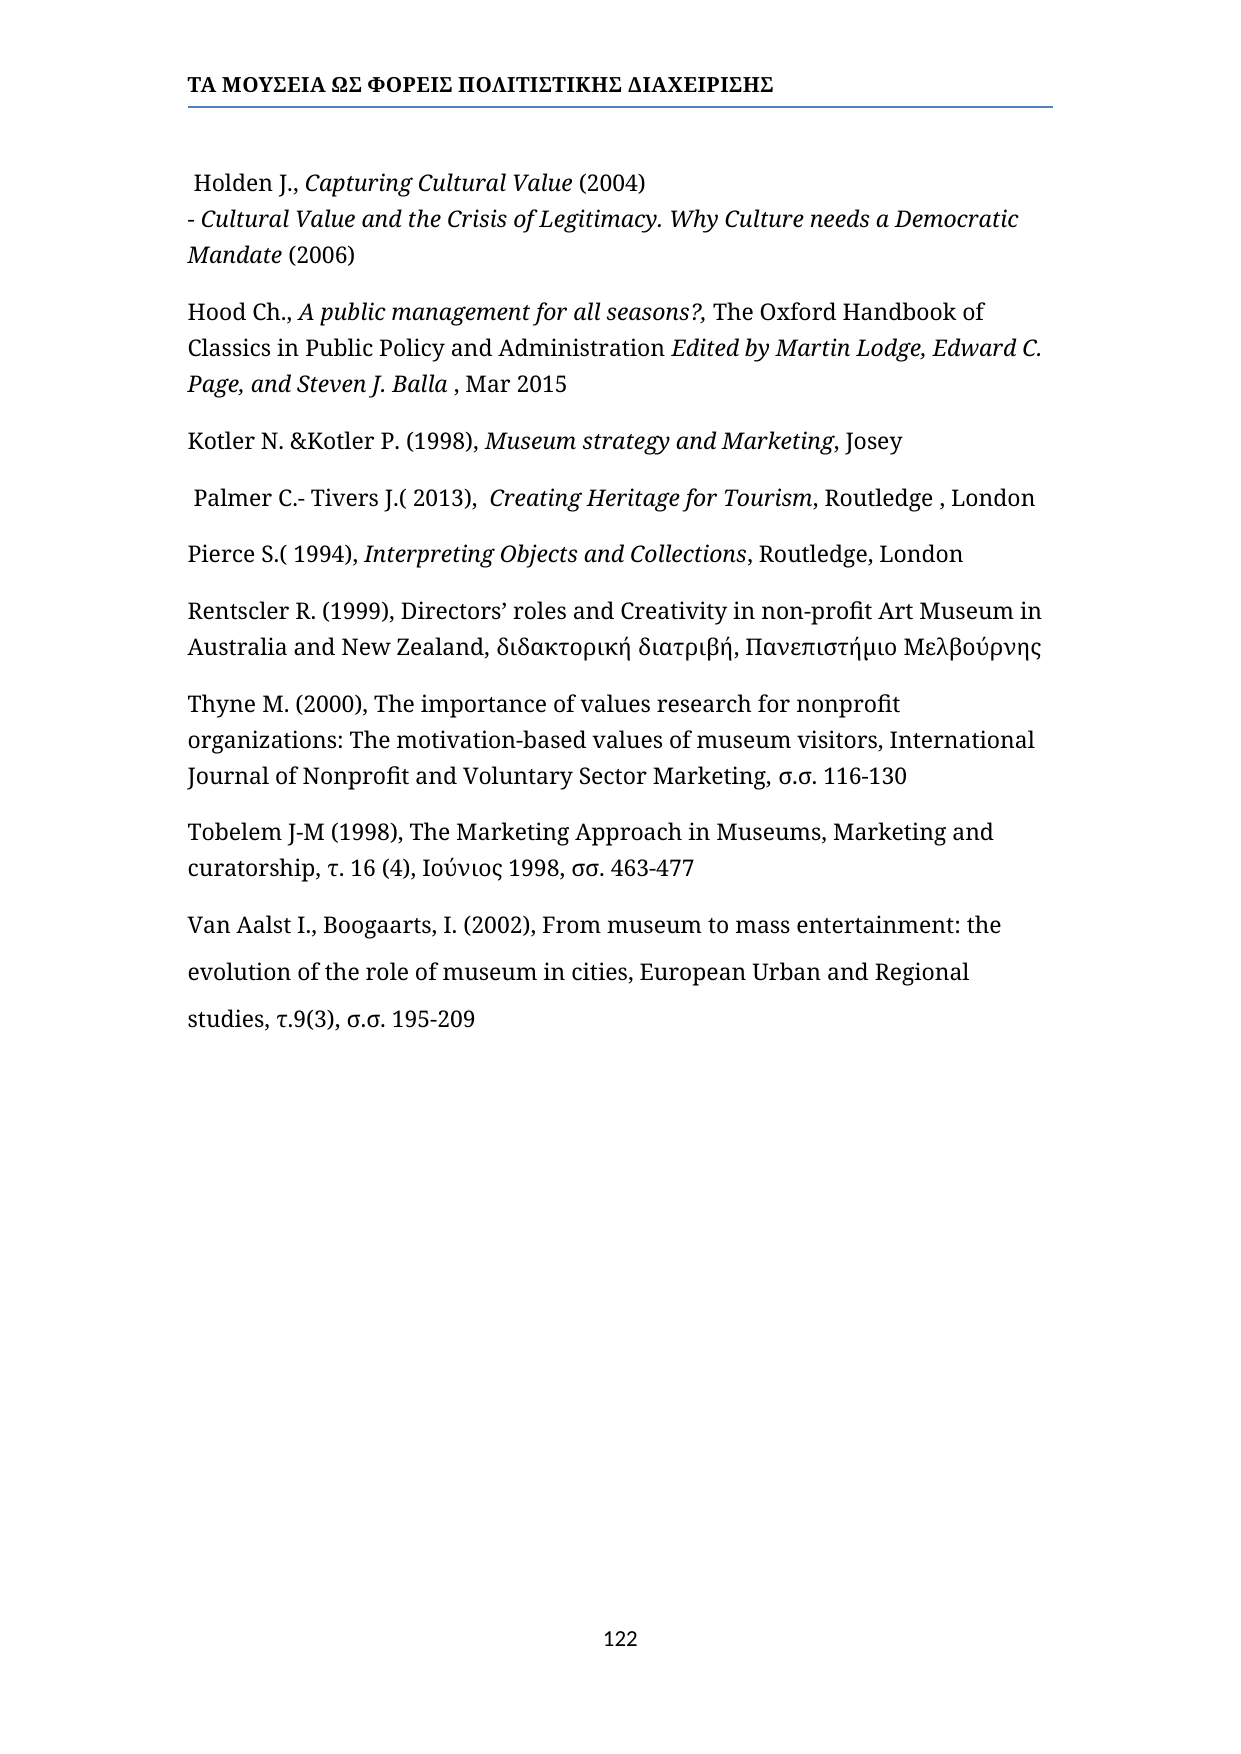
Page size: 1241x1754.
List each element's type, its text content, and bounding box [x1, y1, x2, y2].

text Rentscler R. (1999), Directors’ roles and Creativity in non-profit Art Museum in Australia and New Zealand, διδακτορική διατριβή, Πανεπιστήμιο Μελβούρνης [187, 595, 1053, 662]
text Kotler N. &Kotler P. (1998), Museum strategy and Marketing, Josey [187, 425, 1053, 456]
text Hood Ch., A public management for all seasons?, The Oxford Handbook of Classics in Public Policy and Administration Edited by Martin Lodge, Edward C. Page, and Steven J. Balla , Mar 2015 [187, 296, 1053, 399]
text Holden J., Capturing Cultural Value (2004) - Cultural Value and the Crisis of Legitimacy. Why Culture needs a Democratic Mandate (2006) [187, 167, 1053, 271]
text Thyne Μ. (2000), The importance of values research for nonprofit organizations: The motivation-based values of museum visitors, International Journal of Nonprofit and Voluntary Sector Marketing, σ.σ. 116-130 [187, 688, 1053, 791]
text Pierce S.( 1994), Interpreting Objects and Collections, Routledge, London [187, 538, 1053, 569]
text Van Aalst I., Boogaarts, I. (2002), From museum to mass entertainment: the evolution of the role of museum in cities, European Urban and Regional studies, τ.9(3), σ.σ. 195-209 [187, 909, 1053, 1034]
text Tobelem J-M (1998), The Marketing Approach in Museums, Marketing and curatorship, τ. 16 (4), Ιούνιος 1998, σσ. 463-477 [187, 816, 1053, 883]
text Palmer C.- Tivers J.( 2013), Creating Heritage for Tourism, Routledge , London [187, 481, 1053, 513]
